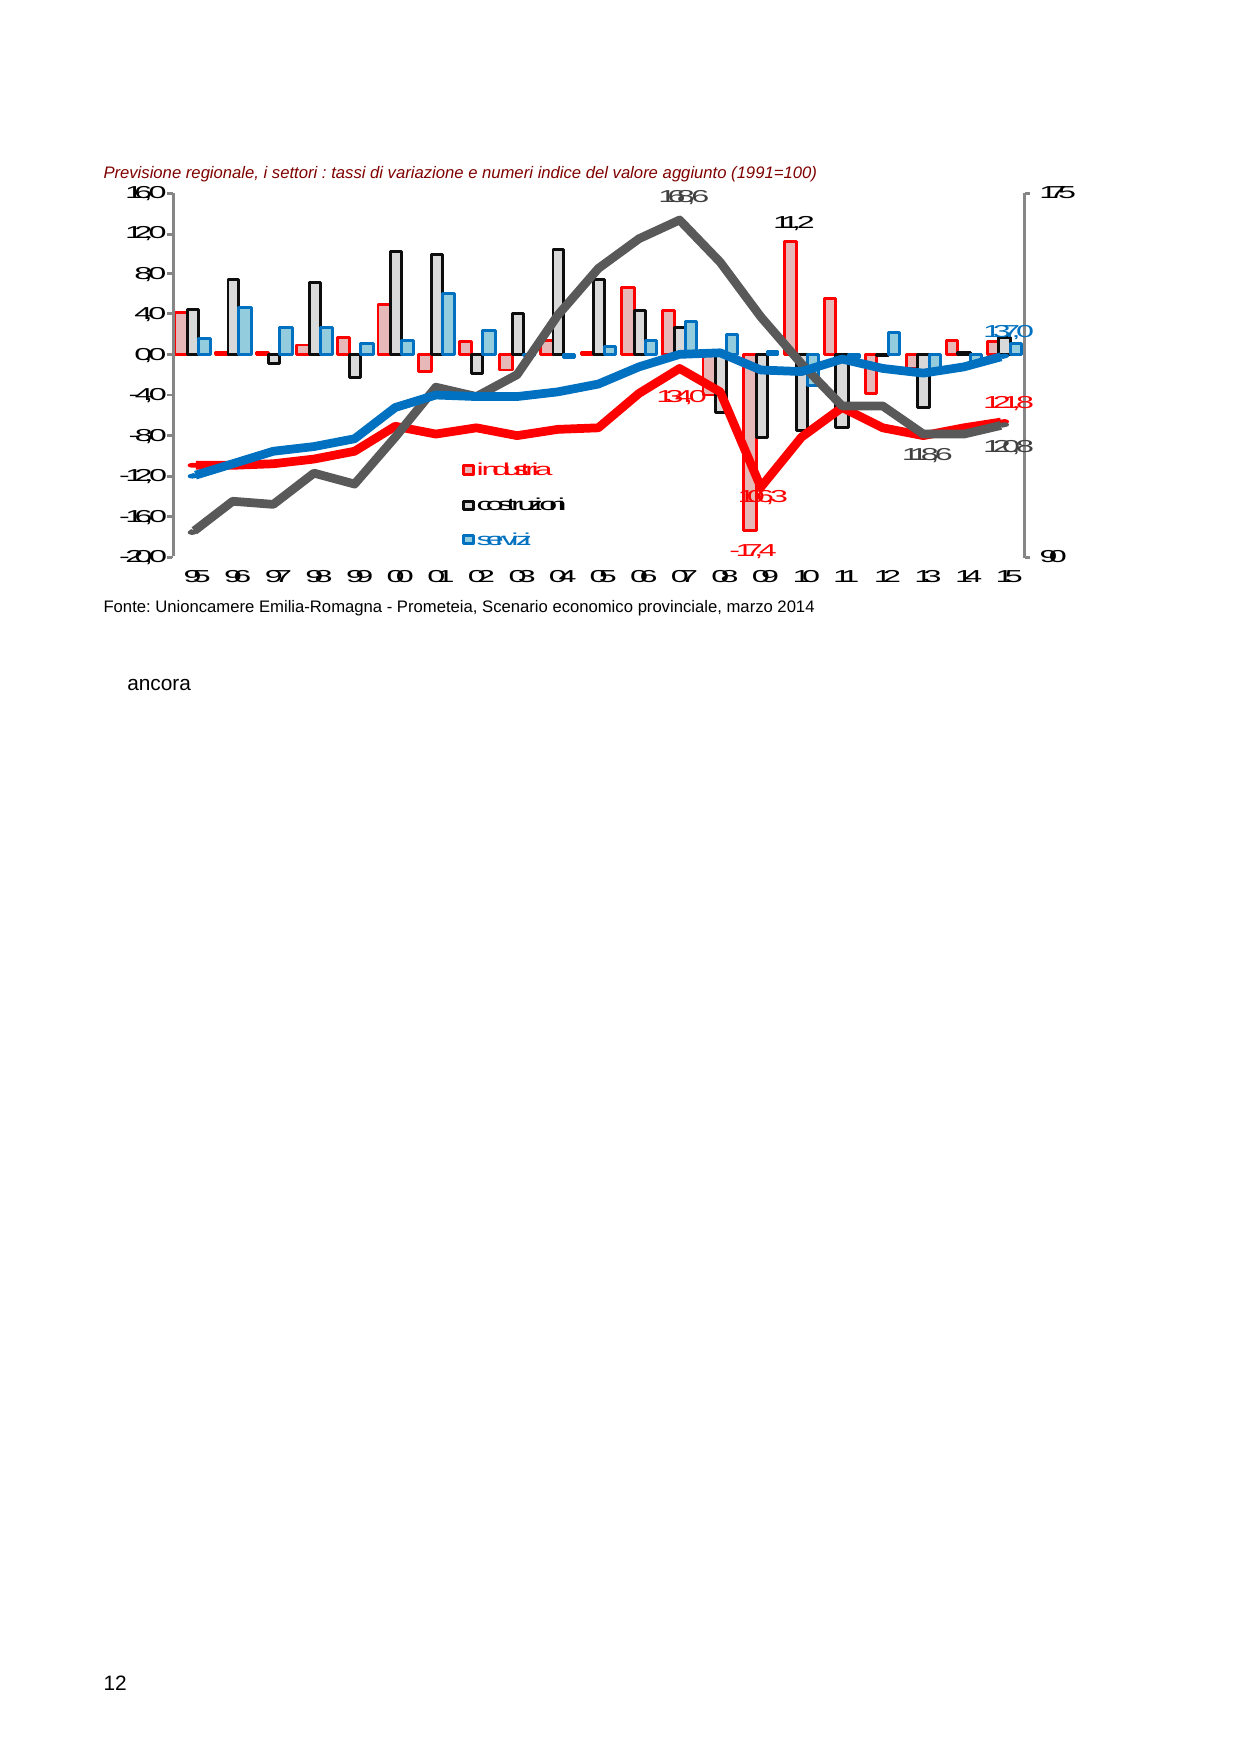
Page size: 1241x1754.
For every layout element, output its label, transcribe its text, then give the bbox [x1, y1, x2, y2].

text ancora [103, 670, 1078, 695]
table_header Previsione regionale, i settori : tassi di variazione e numeri indice del valore aggiunto (1991=100) Fonte: Unioncamere Emilia-Romagna - Prometeia, Scenario economico provinciale, marzo 2014 [103, 163, 1078, 616]
